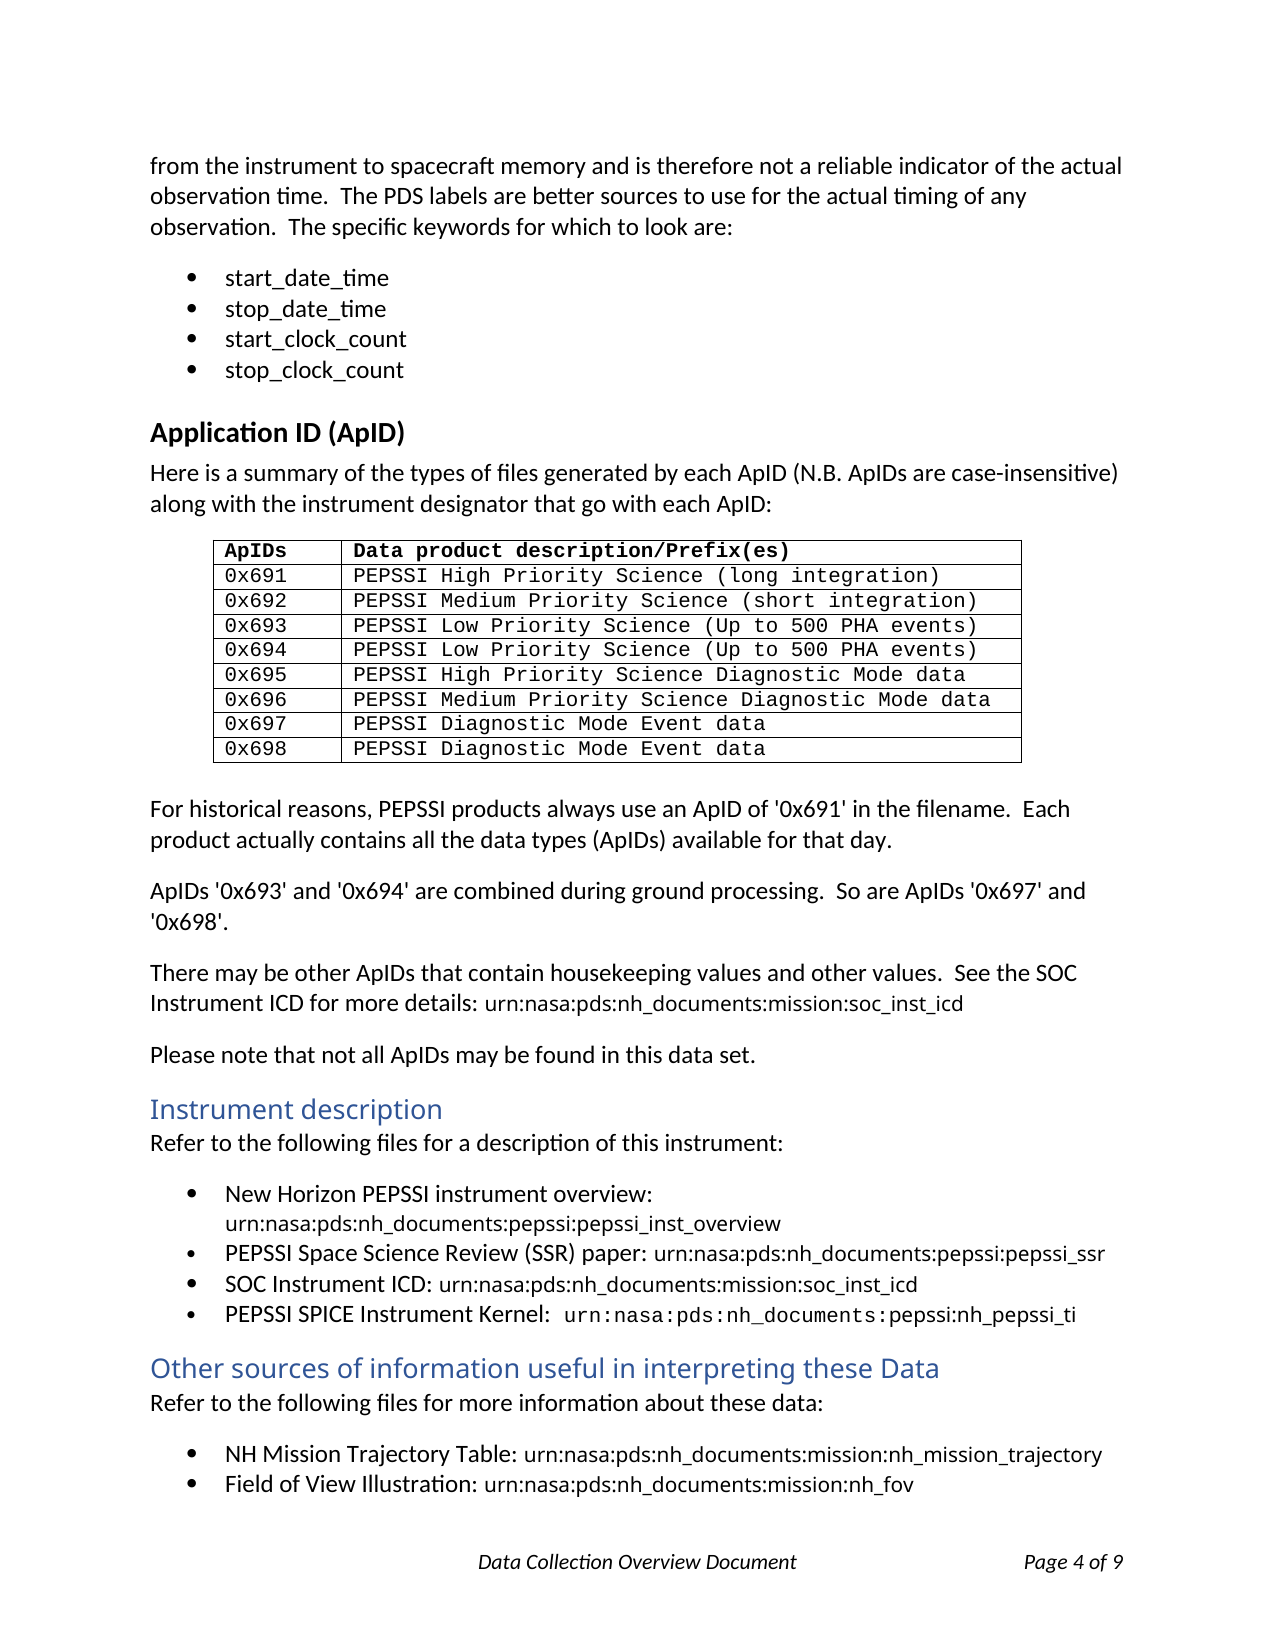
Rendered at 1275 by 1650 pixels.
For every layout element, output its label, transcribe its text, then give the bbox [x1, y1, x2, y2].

table_cell PEPSSI High Priority Science Diagnostic Mode data [342, 664, 1021, 688]
table_cell PEPSSI Low Priority Science (Up to 500 PHA events) [342, 615, 1021, 638]
list SOC Instrument ICD: urn:nasa:pds:nh_documents:mission:soc_inst_icd [187, 1268, 1125, 1298]
text There may be other ApIDs that contain housekeeping values and other values. See the SOC Instrument ICD for more details: urn:nasa:pds:nh_documents:mission:soc_inst_icd [150, 957, 1125, 1018]
text Here is a summary of the types of files generated by each ApID (N.B. ApIDs are case-insensitive) along with the instrument designator that go with each ApID: [150, 458, 1125, 519]
table_cell PEPSSI Low Priority Science (Up to 500 PHA events) [342, 639, 1021, 663]
subtitle Instrument description [150, 1090, 1125, 1127]
list New Horizon PEPSSI instrument overview: urn:nasa:pds:nh_documents:pepssi:pepssi_inst_overview [187, 1178, 1125, 1237]
list start_date_time [187, 262, 1125, 293]
text ApIDs '0x693' and '0x694' are combined during ground processing. So are ApIDs '0x697' and '0x698'. [150, 875, 1125, 936]
table_cell 0x697 [214, 713, 341, 737]
list PEPSSI Space Science Review (SSR) paper: urn:nasa:pds:nh_documents:pepssi:pepssi_ssr [187, 1237, 1125, 1268]
table_cell 0x694 [214, 639, 341, 663]
text For historical reasons, PEPSSI products always use an ApID of '0x691' in the filename. Each product actually contains all the data types (ApIDs) available for that day. [150, 763, 1125, 854]
table_cell PEPSSI Diagnostic Mode Event data [342, 713, 1021, 737]
text Refer to the following files for a description of this instrument: [150, 1127, 1125, 1158]
subtitle Application ID (ApID) [150, 414, 1125, 449]
table_cell 0x696 [214, 689, 341, 712]
list NH Mission Trajectory Table: urn:nasa:pds:nh_documents:mission:nh_mission_trajectory [187, 1438, 1125, 1468]
table_cell 0x692 [214, 590, 341, 613]
table_header Data product description/Prefix(es) [342, 541, 1021, 564]
table_cell PEPSSI Medium Priority Science Diagnostic Mode data [342, 689, 1021, 712]
list Field of View Illustration: urn:nasa:pds:nh_documents:mission:nh_fov [187, 1468, 1125, 1499]
table_header ApIDs [214, 541, 341, 564]
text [150, 150, 1125, 242]
table_cell PEPSSI High Priority Science (long integration) [342, 565, 1021, 589]
table_cell 0x691 [214, 565, 341, 589]
list stop_date_time [187, 293, 1125, 323]
table_cell 0x695 [214, 664, 341, 688]
list stop_clock_count [187, 354, 1125, 384]
text Please note that not all ApIDs may be found in this data set. [150, 1039, 1125, 1069]
table_cell 0x698 [214, 738, 341, 762]
table_cell PEPSSI Diagnostic Mode Event data [342, 738, 1021, 762]
table_cell PEPSSI Medium Priority Science (short integration) [342, 590, 1021, 613]
text Refer to the following files for more information about these data: [150, 1387, 1125, 1417]
list start_clock_count [187, 323, 1125, 354]
list PEPSSI SPICE Instrument Kernel: urn:nasa:pds:nh_documents:pepssi:nh_pepssi_ti [187, 1298, 1125, 1329]
table_cell 0x693 [214, 615, 341, 638]
subtitle Other sources of information useful in interpreting these Data [150, 1350, 1125, 1387]
